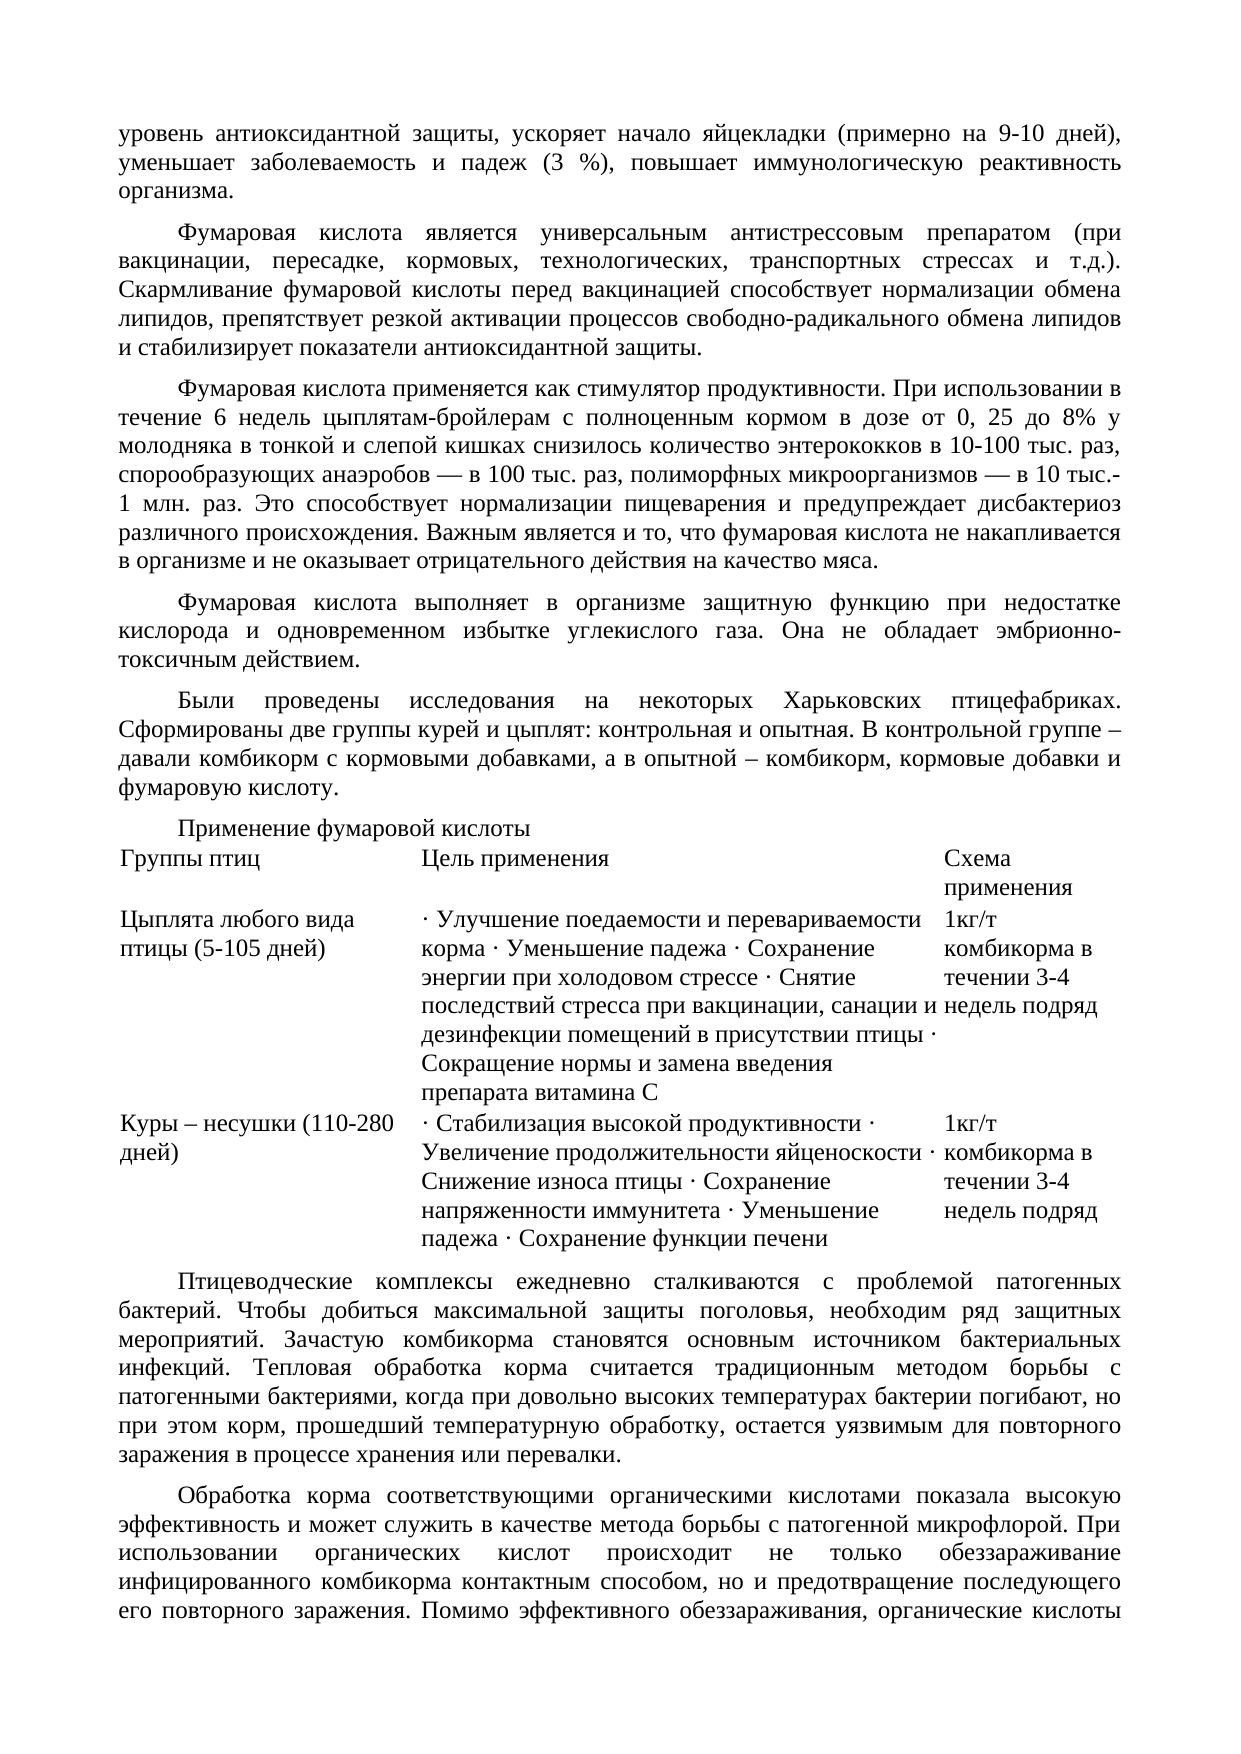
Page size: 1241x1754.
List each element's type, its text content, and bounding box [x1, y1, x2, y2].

table_cell · Улучшение поедаемости и перевариваемости корма · Уменьшение падежа · Сохранение энергии при холодовом стрессе · Снятие последствий стресса при вакцинации, санации и дезинфекции помещений в присутствии птицы · Сокращение нормы и замена введения препарата витамина С [420, 903, 942, 1107]
table_cell · Стабилизация высокой продуктивности · Увеличение продолжительности яйценоскости · Снижение износа птицы · Сохранение напряженности иммунитета · Уменьшение падежа · Сохранение функции печени [420, 1107, 942, 1254]
text Фумаровая кислота является универсальным антистрессовым препаратом (при вакцинации, пересадке, кормовых, технологических, транспортных стрессах и т.д.). Скармливание фумаровой кислоты перед вакцинацией способствует нормализации обмена липидов, препятствует резкой активации процессов свободно-радикального обмена липидов и стабилизирует показатели антиоксидантной защиты. [118, 217, 1122, 361]
text Фумаровая кислота выполняет в организме защитную функцию при недостатке кислорода и одновременном избытке углекислого газа. Она не обладает эмбрионно-токсичным действием. [118, 587, 1122, 673]
table_cell 1кг/т комбикорма в течении 3-4 недель подряд [943, 1107, 1122, 1254]
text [118, 1480, 1122, 1624]
table_header Схема применения [943, 842, 1122, 902]
text Были проведены исследования на некоторых Харьковских птицефабриках. Сформированы две группы курей и цыплят: контрольная и опытная. В контрольной группе – давали комбикорм с кормовыми добавками, а в опытной – комбикорм, кормовые добавки и фумаровую кислоту. [118, 686, 1122, 801]
table_cell Куры – несушки (110-280 дней) [118, 1107, 420, 1254]
table_cell 1кг/т комбикорма в течении 3-4 недель подряд [943, 903, 1122, 1107]
text Птицеводческие комплексы ежедневно сталкиваются с проблемой патогенных бактерий. Чтобы добиться максимальной защиты поголовья, необходим ряд защитных мероприятий. Зачастую комбикорма становятся основным источником бактериальных инфекций. Тепловая обработка корма считается традиционным методом борьбы с патогенными бактериями, когда при довольно высоких температурах бактерии погибают, но при этом корм, прошедший температурную обработку, остается уязвимым для повторного заражения в процессе хранения или перевалки. [118, 1266, 1122, 1467]
table_cell Цыплята любого вида птицы (5-105 дней) [118, 903, 420, 1107]
table_header Цель применения [420, 842, 942, 902]
table_header Группы птиц [118, 842, 420, 902]
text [118, 118, 1122, 204]
text Фумаровая кислота применяется как стимулятор продуктивности. При использовании в течение 6 недель цыплятам-бройлерам с полноценным кормом в дозе от 0, 25 до 8% у молодняка в тонкой и слепой кишках снизилось количество энтерококков в 10-100 тыс. раз, спорообразующих анаэробов — в 100 тыс. раз, полиморфных микроорганизмов — в 10 тыс.-1 млн. раз. Это способствует нормализации пищеварения и предупреждает дисбактериоз различного происхождения. Важным является и то, что фумаровая кислота не накапливается в организме и не оказывает отрицательного действия на качество мяса. [118, 373, 1122, 574]
text Применение фумаровой кислоты [118, 813, 1122, 842]
